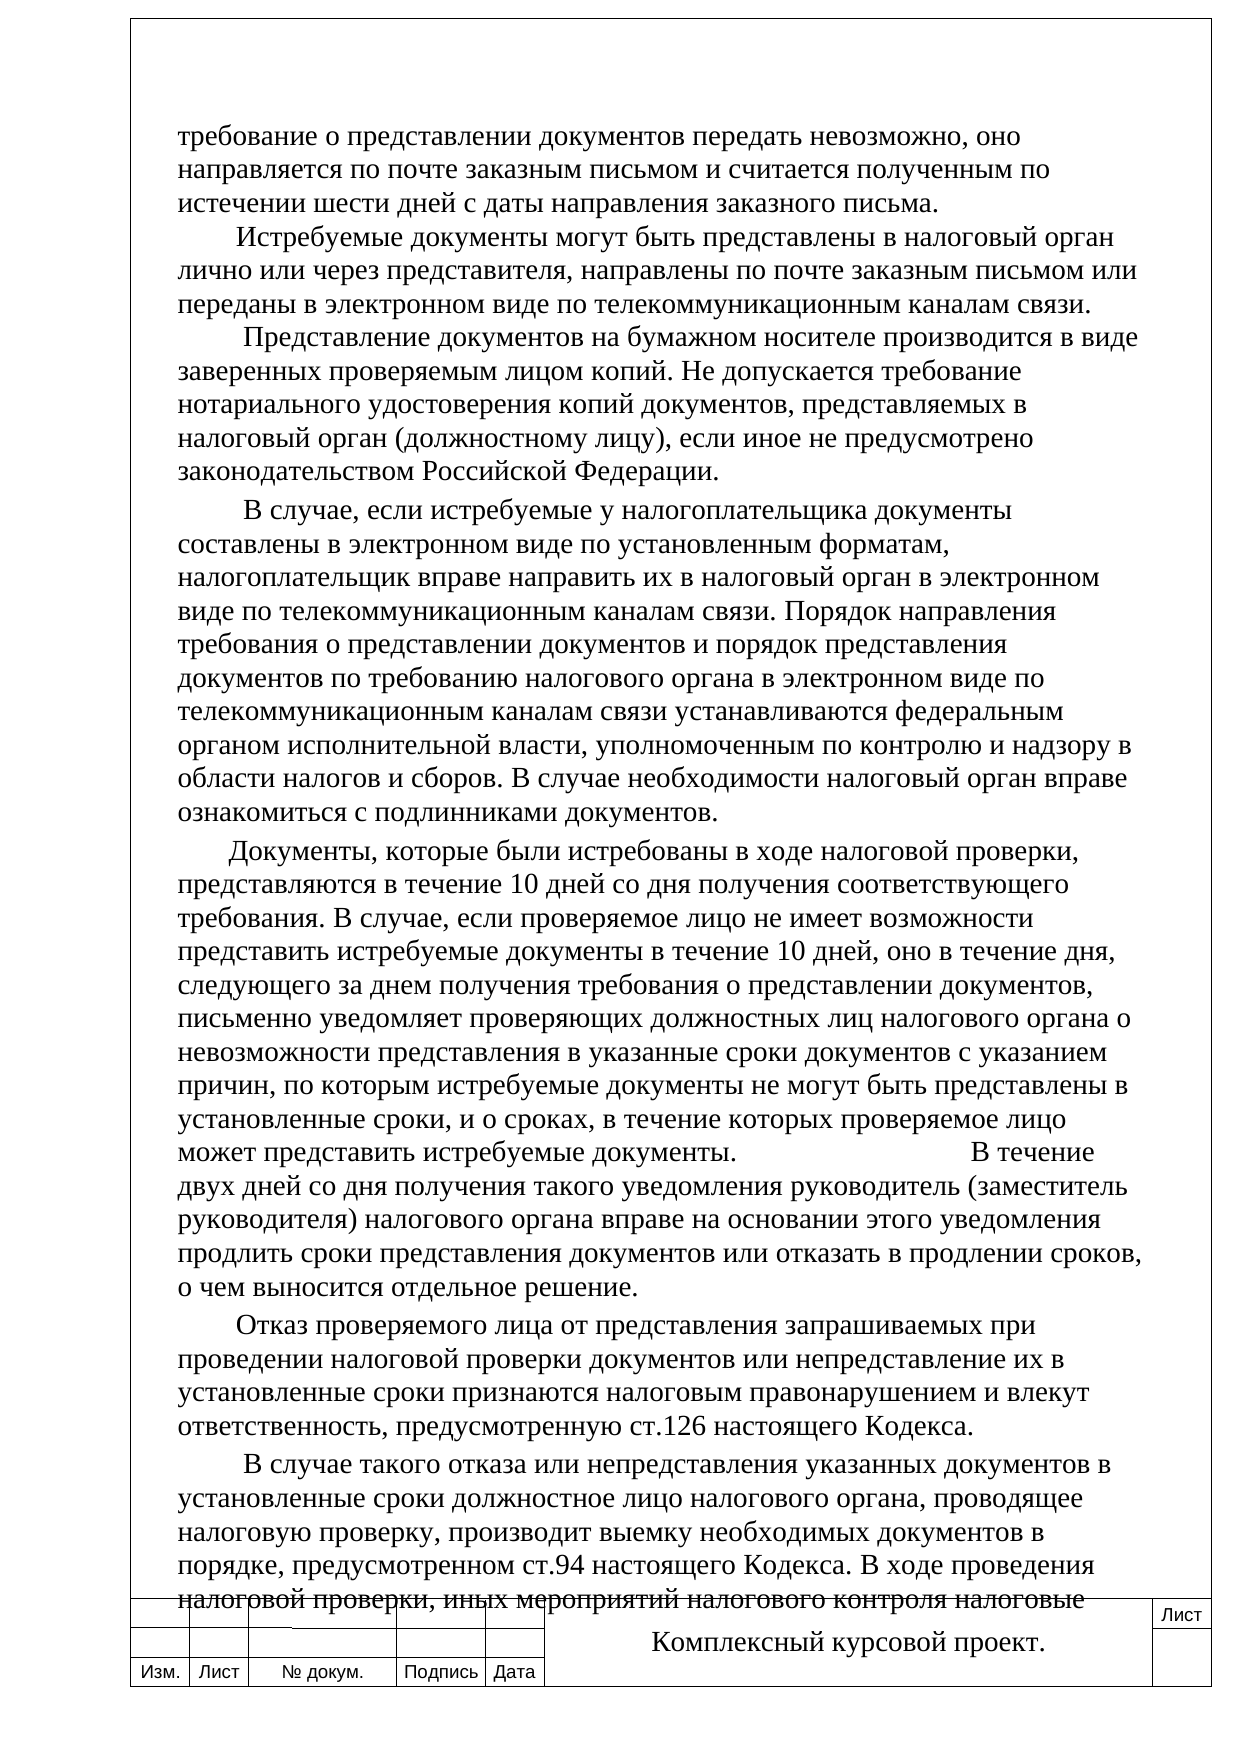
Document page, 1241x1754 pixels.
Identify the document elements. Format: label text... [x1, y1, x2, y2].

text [177, 1514, 1152, 1614]
text Представление документов на бумажном носителе производится в виде заверенных проверяемым лицом копий. Не допускается требование нотариального удостоверения копий документов, представляемых в налоговый орган (должностному лицу), если иное не предусмотрено законодательством Российской Федерации. [177, 386, 1152, 554]
text Отказ проверяемого лица от представления запрашиваемых при проведении налоговой проверки документов или непредставление их в установленные сроки признаются налоговым правонарушением и влекут ответственность, предусмотренную ст.126 настоящего Кодекса. [177, 1374, 1152, 1509]
text Документы, которые были истребованы в ходе налоговой проверки, представляются в течение 10 дней со дня получения соответствующего требования. В случае, если проверяемое лицо не имеет возможности представить истребуемые документы в течение 10 дней, оно в течение дня, следующего за днем получения требования о представлении документов, письменно уведомляет проверяющих должностных лиц налогового органа о невозможности представления в указанные сроки документов с указанием причин, по которым истребуемые документы не могут быть представлены в установленные сроки, и о сроках, в течение которых проверяемое лицо может представить истребуемые документы. В течение двух дней со дня получения такого уведомления руководитель (заместитель руководителя) налогового органа вправе на основании этого уведомления продлить сроки представления документов или отказать в продлении сроков, о чем выносится отдельное решение. [177, 900, 1152, 1369]
text В случае, если истребуемые у налогоплательщика документы составлены в электронном виде по установленным форматам, налогоплательщик вправе направить их в налоговый орган в электронном виде по телекоммуникационным каналам связи. Порядок направления требования о представлении документов и порядок представления документов по требованию налогового органа в электронном виде по телекоммуникационным каналам связи устанавливаются федеральным органом исполнительной власти, уполномоченным по контролю и надзору в области налогов и сборов. В случае необходимости налоговый орган вправе ознакомиться с подлинниками документов. [177, 559, 1152, 895]
text Истребуемые документы могут быть представлены в налоговый орган лично или через представителя, направлены по почте заказным письмом или переданы в электронном виде по телекоммуникационным каналам связи. [177, 286, 1152, 386]
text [177, 118, 1152, 286]
